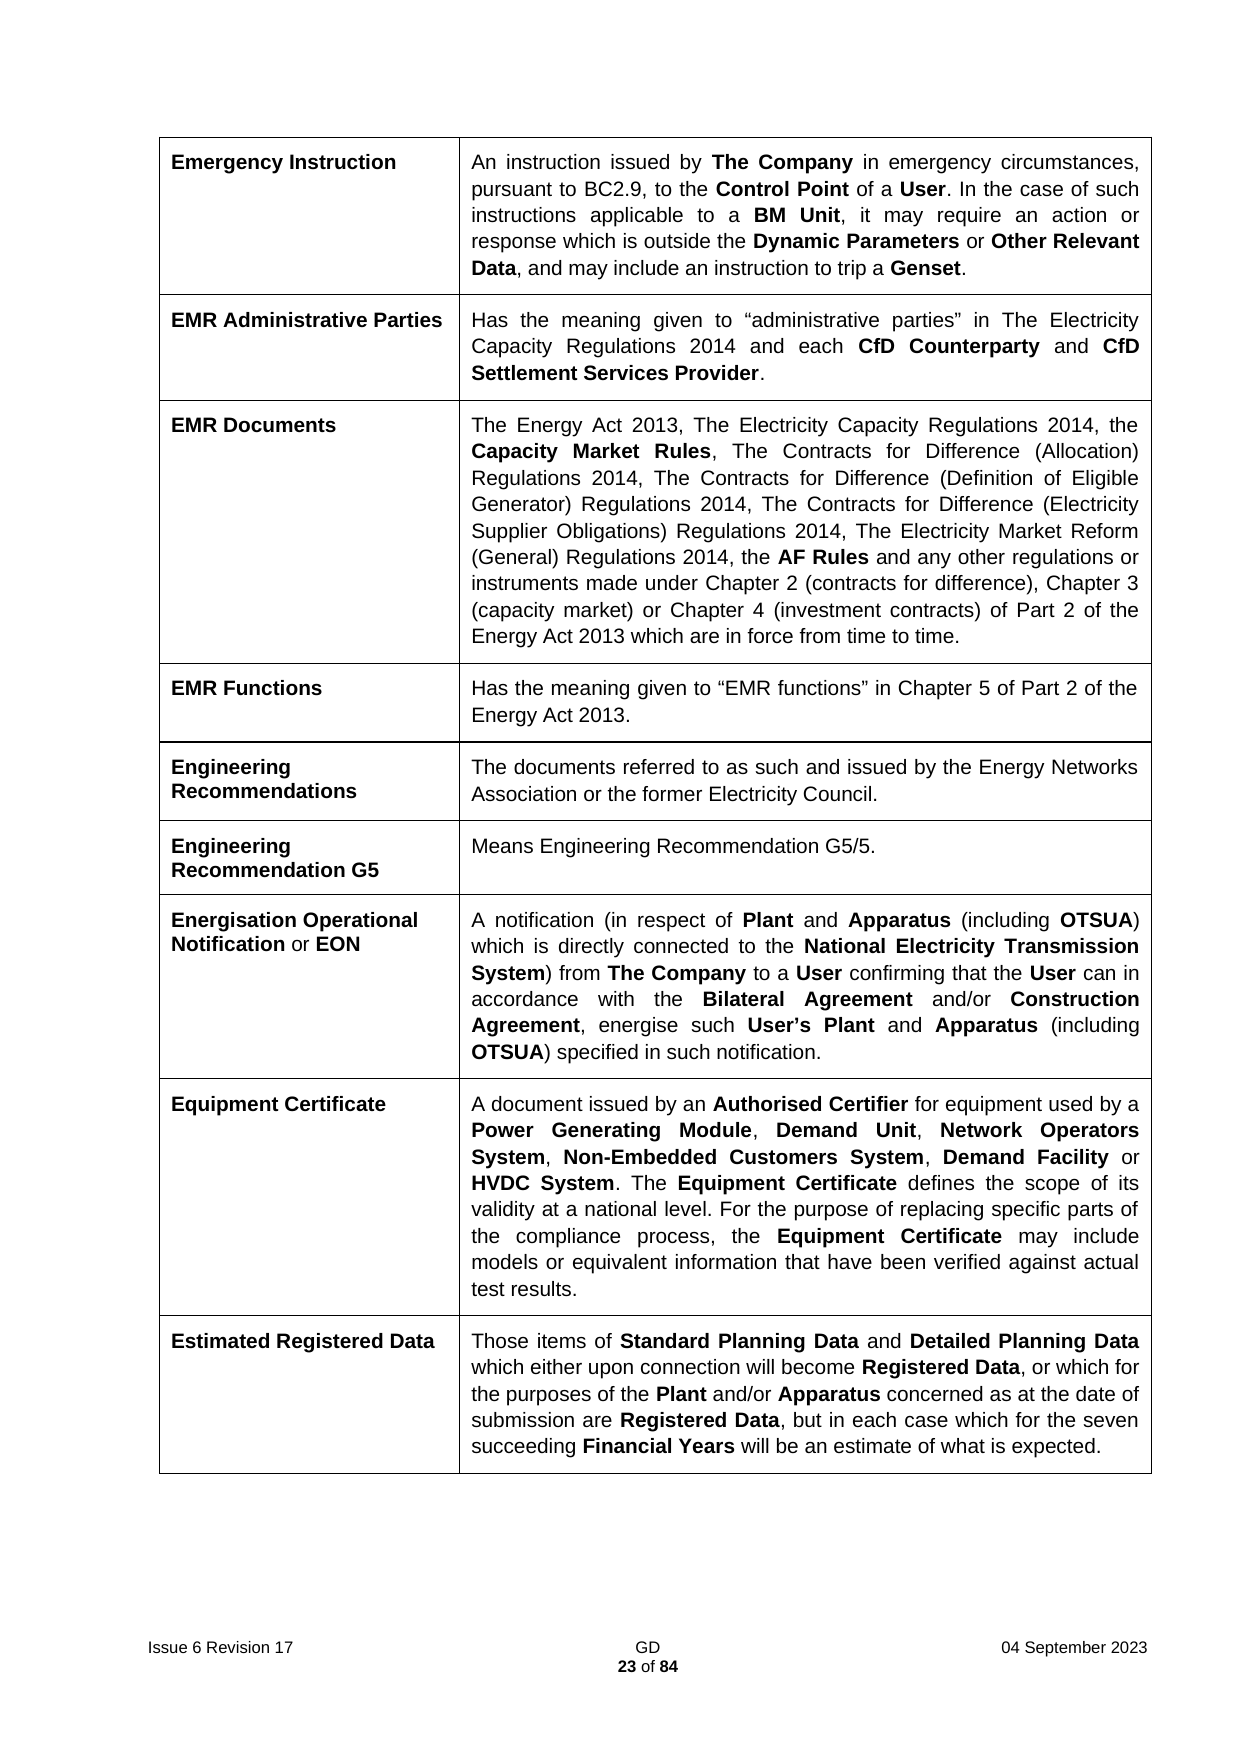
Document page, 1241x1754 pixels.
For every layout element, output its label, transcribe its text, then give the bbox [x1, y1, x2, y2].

table_cell Has the meaning given to “administrative parties” in The Electricity Capacity Regulations 2014 and each CfD Counterparty and CfD Settlement Services Provider. [460, 295, 1151, 399]
table_cell Means Engineering Recommendation G5/5. [460, 821, 1151, 894]
table_cell Energisation Operational Notification or EON [160, 895, 459, 1078]
table_cell Engineering Recommendations [160, 743, 459, 820]
table_cell The Energy Act 2013, The Electricity Capacity Regulations 2014, the Capacity Market Rules, The Contracts for Difference (Allocation) Regulations 2014, The Contracts for Difference (Definition of Eligible Generator) Regulations 2014, The Contracts for Difference (Electricity Supplier Obligations) Regulations 2014, The Electricity Market Reform (General) Regulations 2014, the AF Rules and any other regulations or instruments made under Chapter 2 (contracts for difference), Chapter 3 (capacity market) or Chapter 4 (investment contracts) of Part 2 of the Energy Act 2013 which are in force from time to time. [460, 401, 1151, 663]
table_cell Those items of Standard Planning Data and Detailed Planning Data which either upon connection will become Registered Data, or which for the purposes of the Plant and/or Apparatus concerned as at the date of submission are Registered Data, but in each case which for the seven succeeding Financial Years will be an estimate of what is expected. [460, 1316, 1151, 1473]
table_cell A document issued by an Authorised Certifier for equipment used by a Power Generating Module, Demand Unit, Network Operators System, Non-Embedded Customers System, Demand Facility or HVDC System. The Equipment Certificate defines the scope of its validity at a national level. For the purpose of replacing specific parts of the compliance process, the Equipment Certificate may include models or equivalent information that have been verified against actual test results. [460, 1079, 1151, 1315]
table_cell EMR Administrative Parties [160, 295, 459, 399]
table_cell EMR Documents [160, 401, 459, 663]
table_cell A notification (in respect of Plant and Apparatus (including OTSUA) which is directly connected to the National Electricity Transmission System) from The Company to a User confirming that the User can in accordance with the Bilateral Agreement and/or Construction Agreement, energise such User’s Plant and Apparatus (including OTSUA) specified in such notification. [460, 895, 1151, 1078]
table_cell The documents referred to as such and issued by the Energy Networks Association or the former Electricity Council. [460, 743, 1151, 820]
table_cell Equipment Certificate [160, 1079, 459, 1315]
table_cell An instruction issued by The Company in emergency circumstances, pursuant to BC2.9, to the Control Point of a User. In the case of such instructions applicable to a BM Unit, it may require an action or response which is outside the Dynamic Parameters or Other Relevant Data, and may include an instruction to trip a Genset. [460, 138, 1151, 294]
table_cell Emergency Instruction [160, 138, 459, 294]
table_cell Engineering Recommendation G5 [160, 821, 459, 894]
table_cell Has the meaning given to “EMR functions” in Chapter 5 of Part 2 of the Energy Act 2013. [460, 664, 1151, 741]
table_cell EMR Functions [160, 664, 459, 741]
table_cell Estimated Registered Data [160, 1316, 459, 1473]
